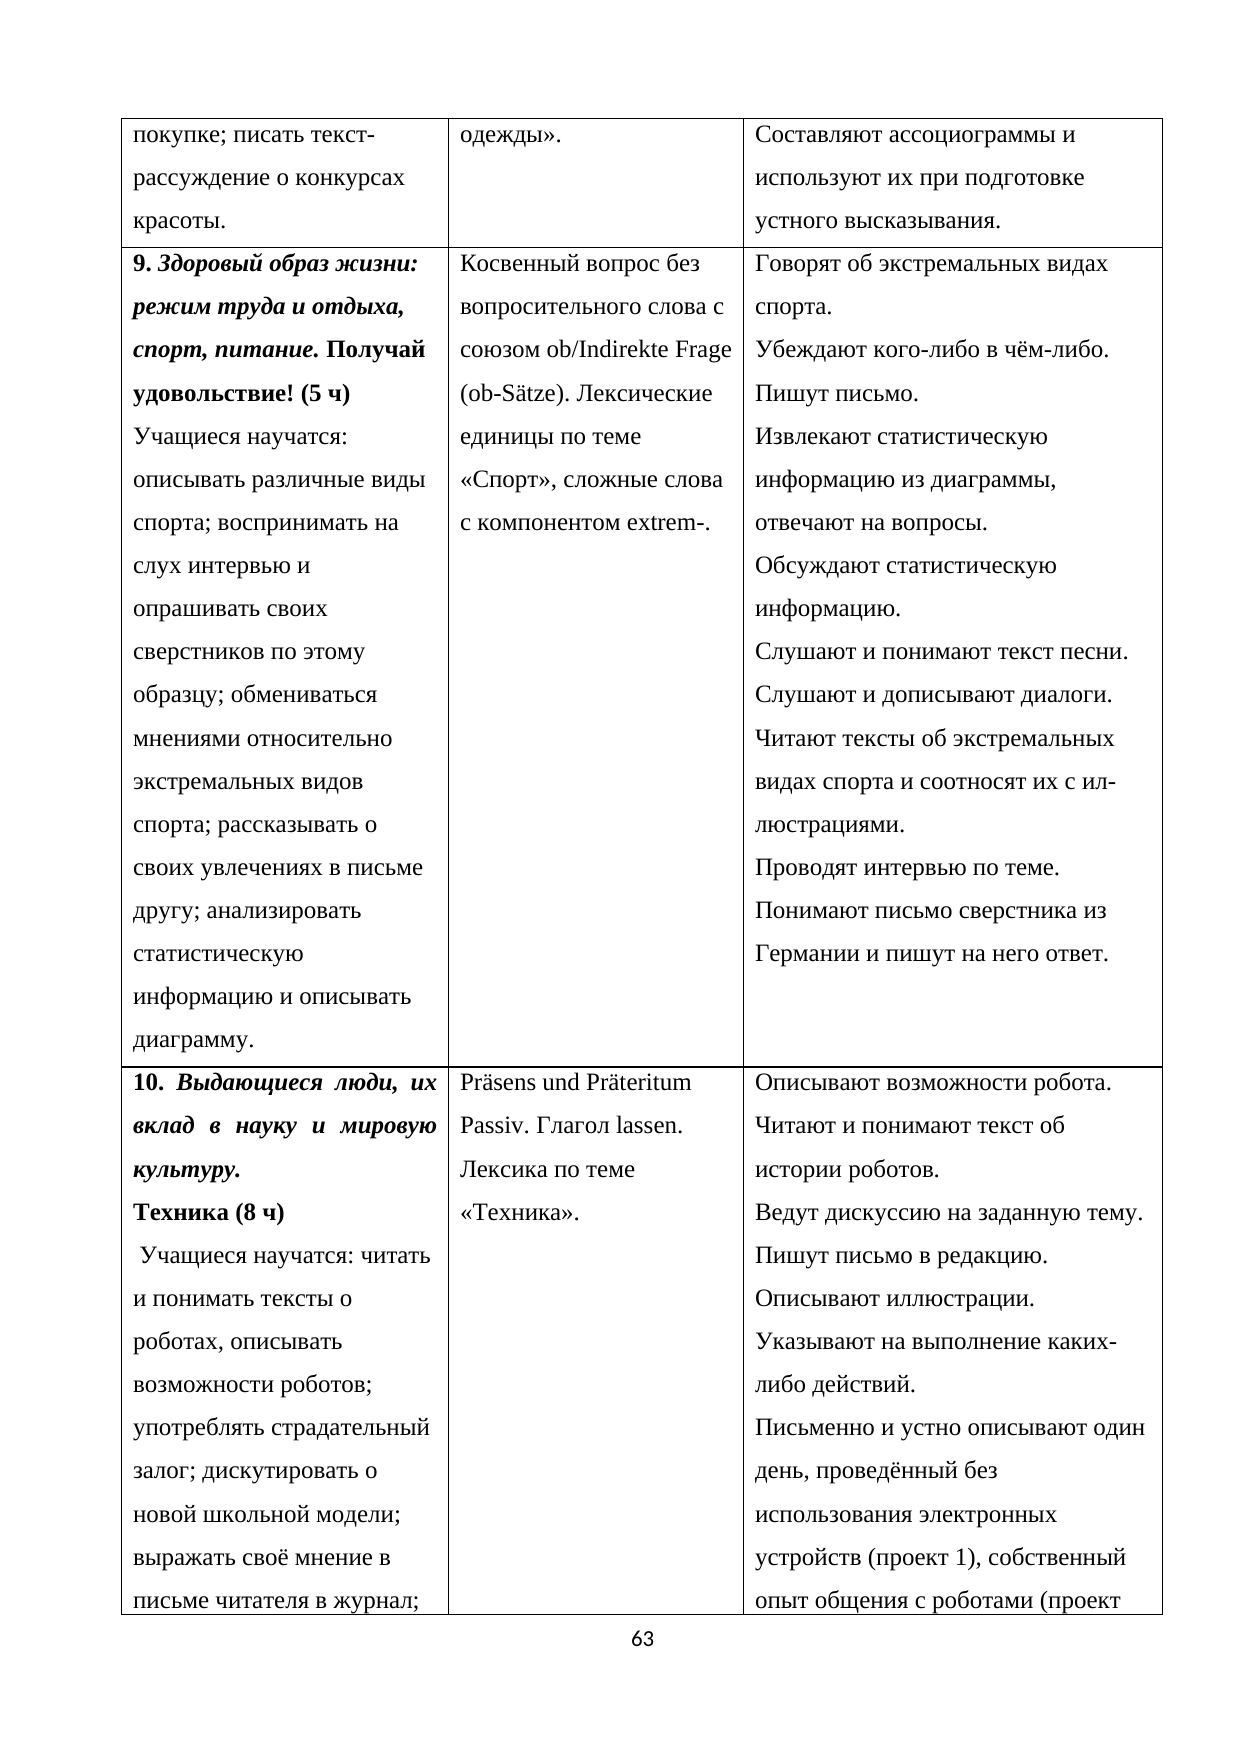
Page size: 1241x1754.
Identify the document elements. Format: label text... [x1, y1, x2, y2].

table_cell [744, 1068, 1162, 1614]
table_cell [744, 119, 1162, 247]
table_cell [449, 1068, 743, 1614]
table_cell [122, 119, 448, 247]
table_cell Говорят об экстремальных видах спорта. Убеждают кого-либо в чём-либо. Пишут письмо. Извлекают статистическую информацию из диаграммы, отвечают на вопросы. Обсуждают статистическую информацию. Слушают и понимают текст песни. Слушают и дописывают диалоги. Читают тексты об экстремальных видах спорта и соотносят их с ил-люстрациями. Проводят интервью по теме. Понимают письмо сверстника из Германии и пишут на него ответ. [744, 248, 1162, 1066]
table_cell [122, 1068, 448, 1614]
table_cell Косвенный вопрос без вопросительного слова с союзом ob/Indirekte Frage (ob-Sätze). Лексические единицы по теме «Спорт», сложные слова с компонентом extrem-. [449, 248, 743, 1066]
table_cell 9. Здоровый образ жизни: режим труда и отдыха, спорт, питание. Получай удовольствие! (5 ч) Учащиеся научатся: описывать различные виды спорта; воспринимать на слух интервью и опрашивать своих сверстников по этому образцу; обмениваться мнениями относительно экстремальных видов спорта; рассказывать о своих увлечениях в письме другу; анализировать статистическую информацию и описывать диаграмму. [122, 248, 448, 1066]
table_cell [449, 119, 743, 247]
